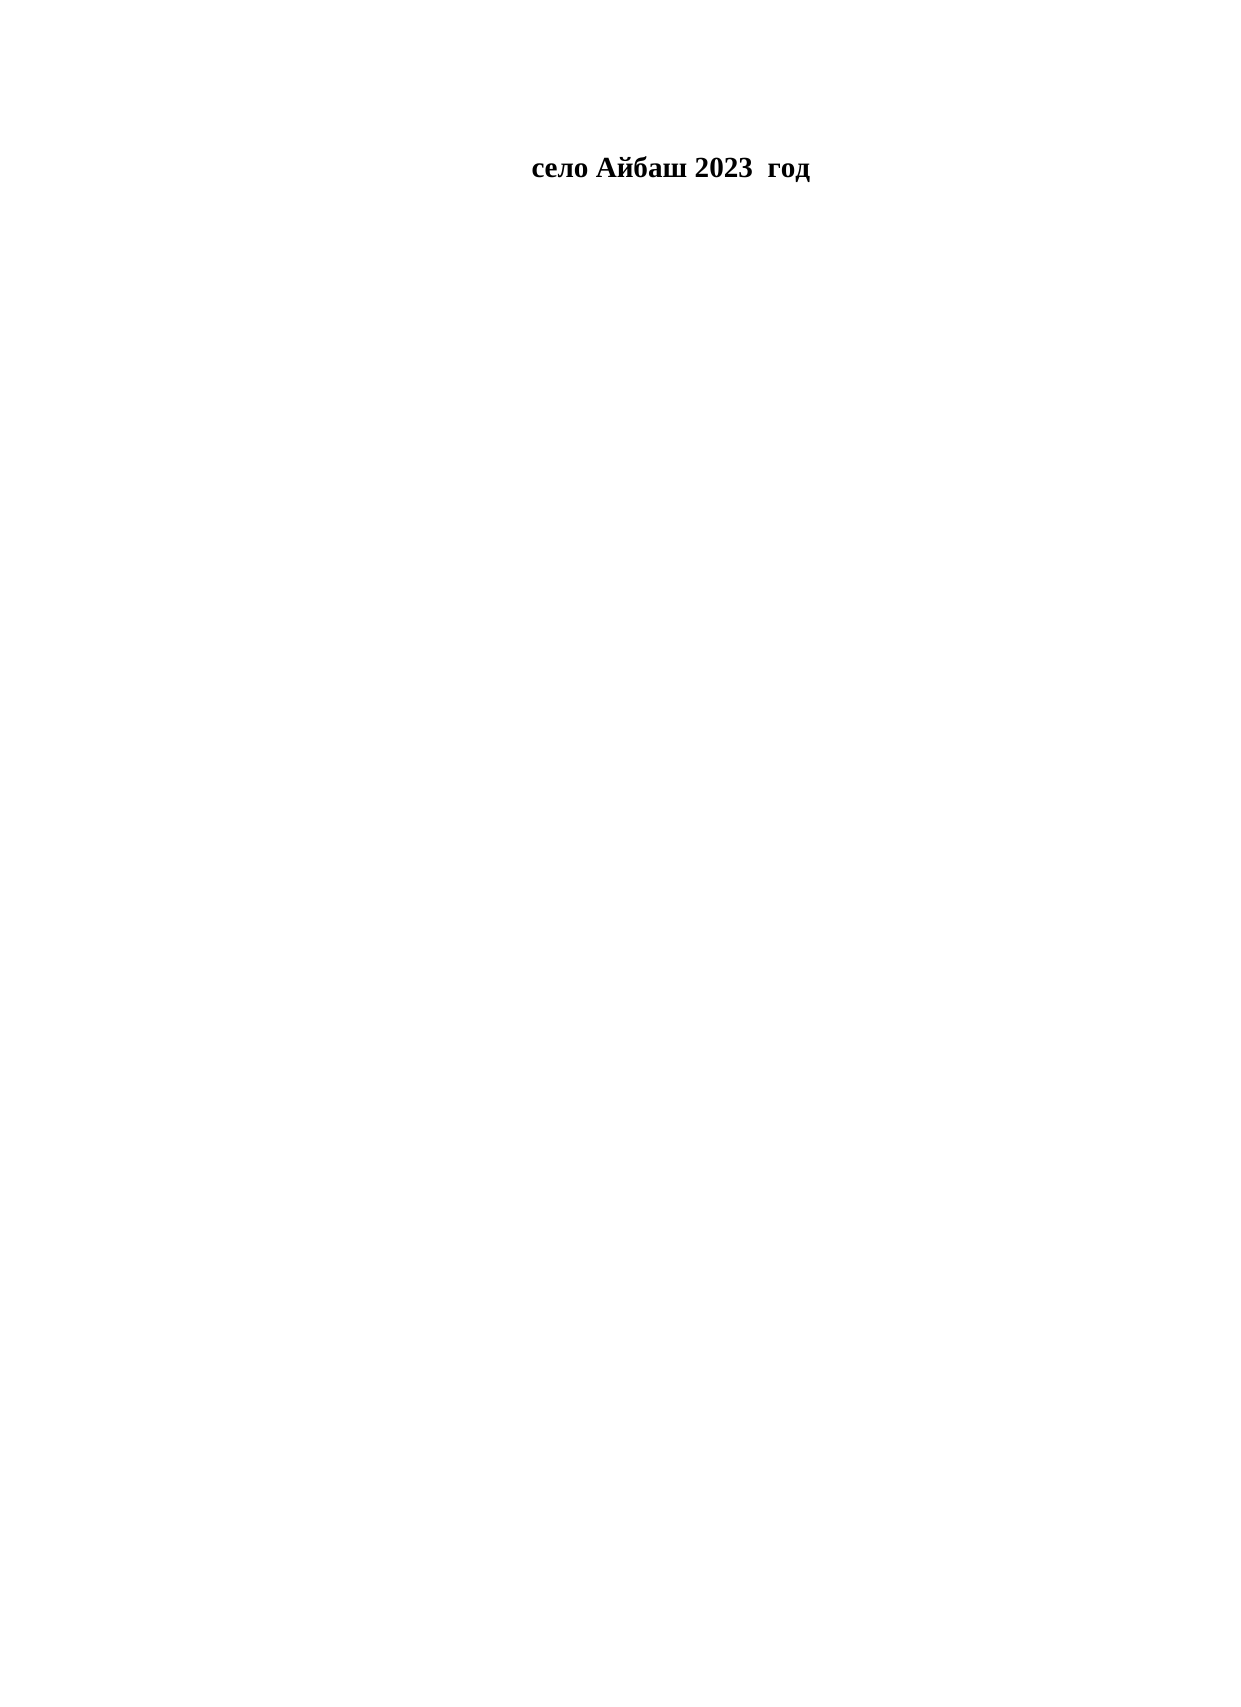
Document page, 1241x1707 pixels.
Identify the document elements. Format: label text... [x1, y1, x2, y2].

text ​село Айбаш 2023 ‌ год‌​ [190, 150, 1152, 184]
